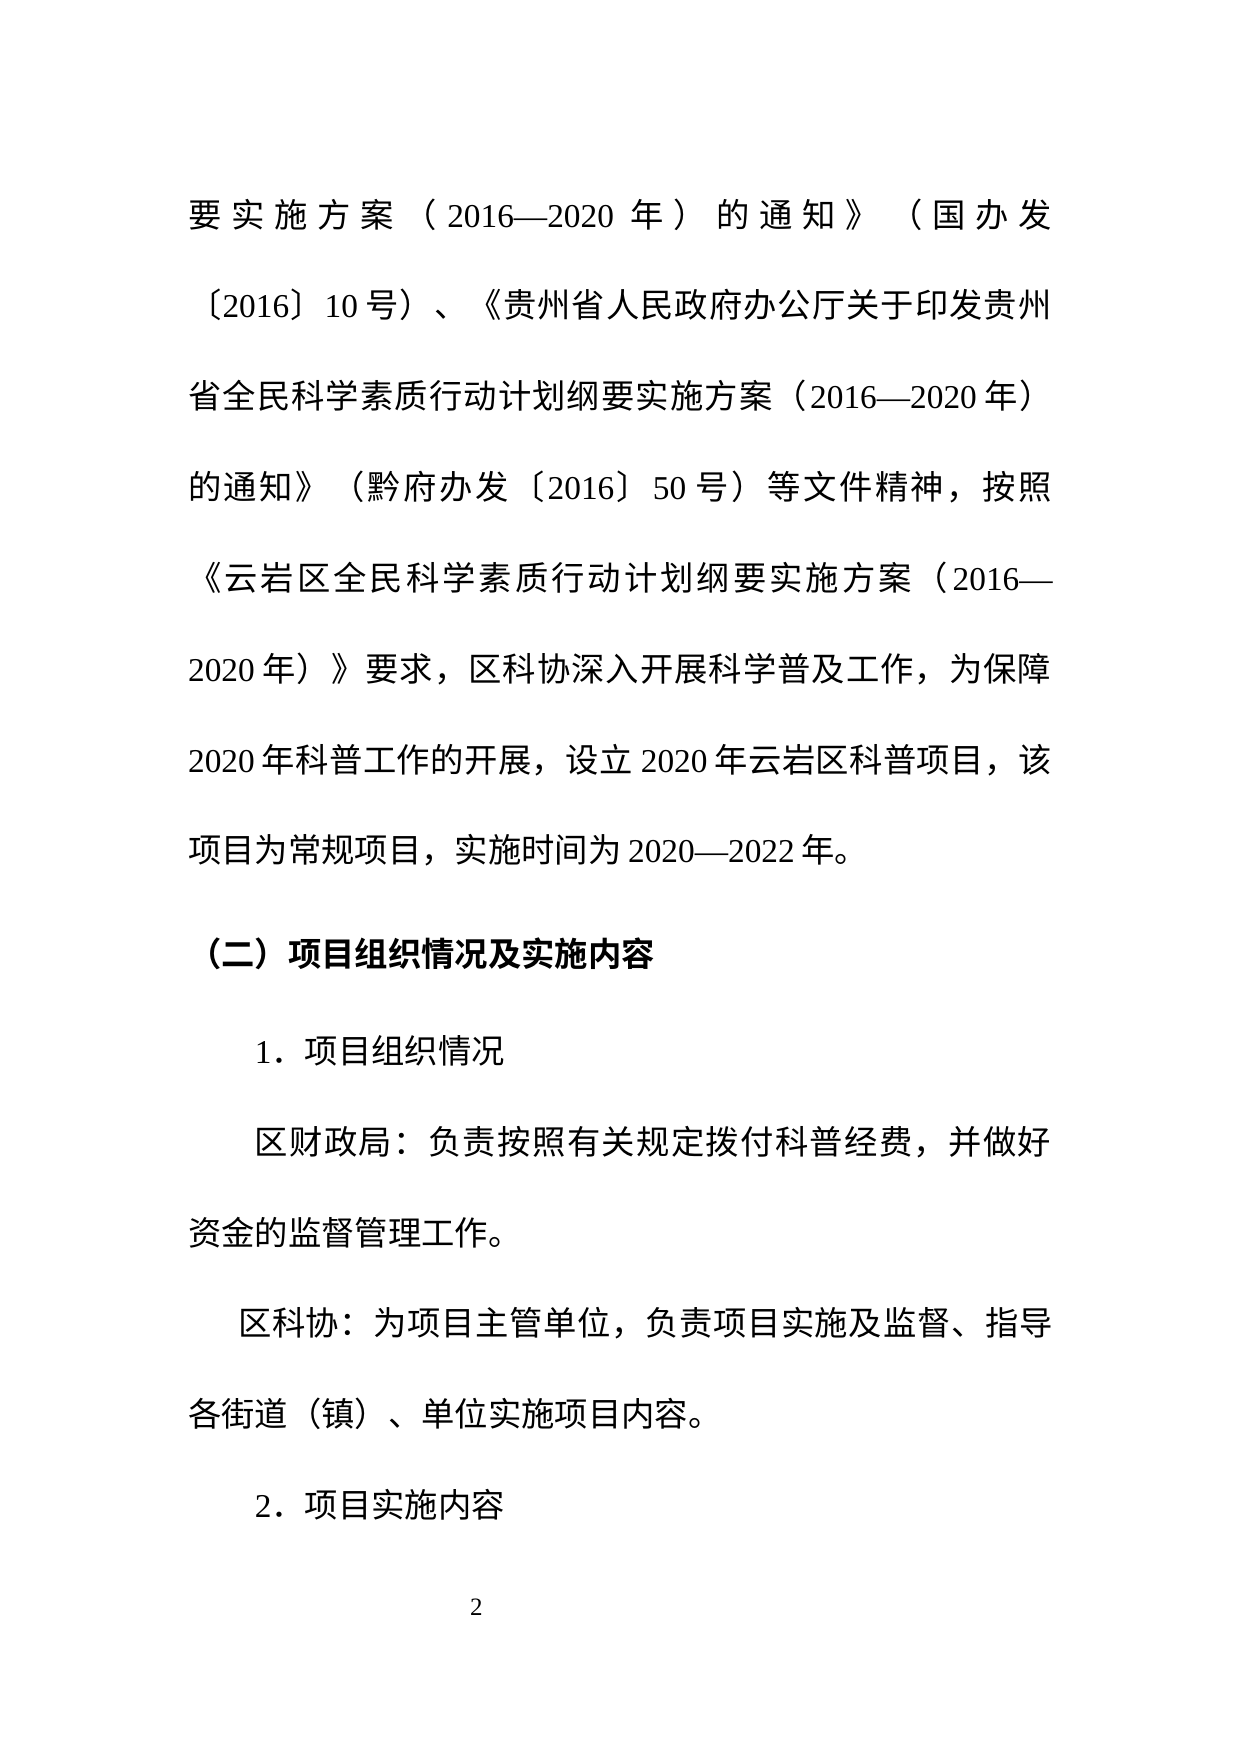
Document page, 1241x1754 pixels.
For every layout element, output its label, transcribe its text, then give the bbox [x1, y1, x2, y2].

list 项目组织情况及实施内容 [188, 906, 1052, 997]
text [188, 167, 1052, 894]
text 区科协：为项目主管单位，负责项目实施及监督、指导各街道（镇）、单位实施项目内容。 [188, 1276, 1052, 1458]
list 区财政局：负责按照有关规定拨付科普经费，并做好资金的监督管理工作。 [188, 1094, 1052, 1276]
list 2．项目实施内容 [188, 1458, 1052, 1548]
list 1．项目组织情况 [188, 1003, 1052, 1094]
